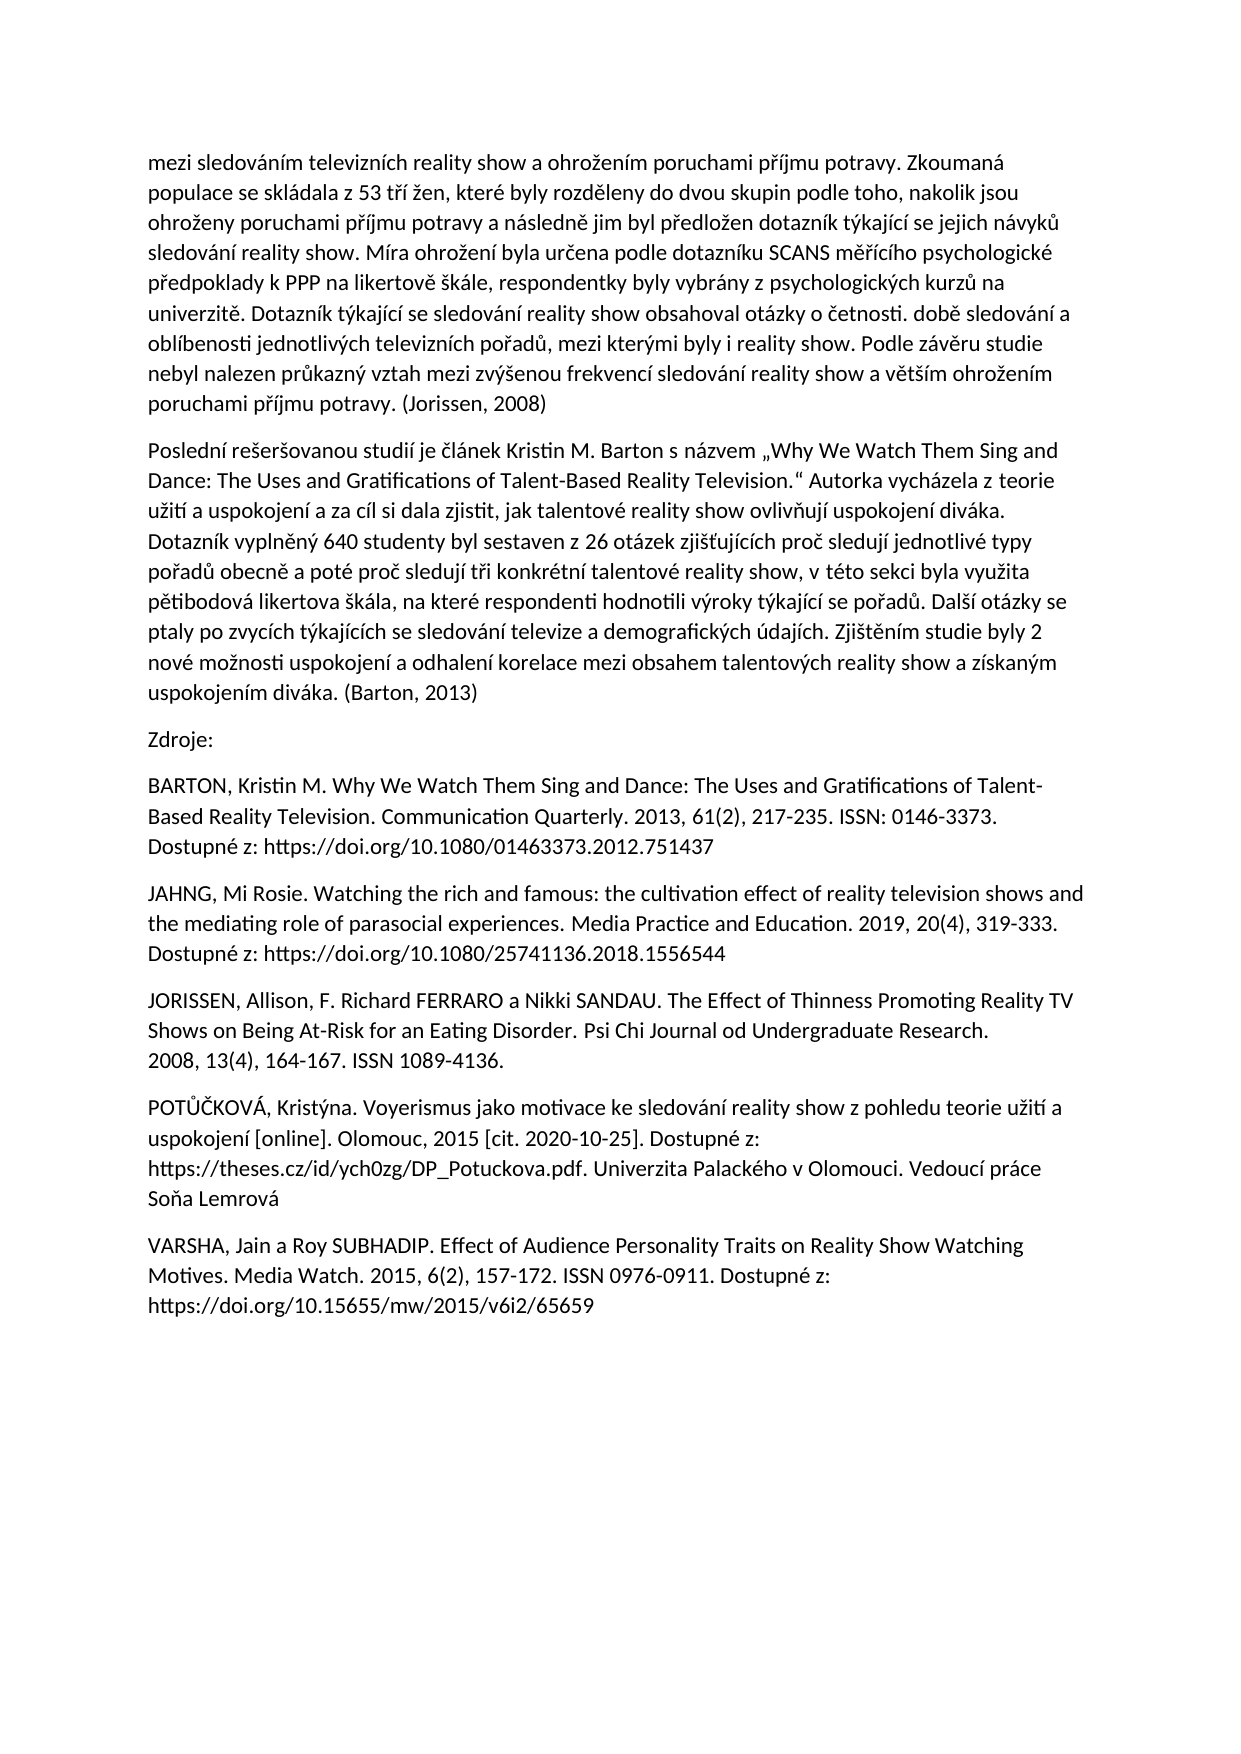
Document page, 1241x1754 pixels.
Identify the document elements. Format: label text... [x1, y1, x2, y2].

text POTŮČKOVÁ, Kristýna. Voyerismus jako motivace ke sledování reality show z pohledu teorie užití a uspokojení [online]. Olomouc, 2015 [cit. 2020-10-25]. Dostupné z: https://theses.cz/id/ych0zg/DP_Potuckova.pdf. Univerzita Palackého v Olomouci. Vedoucí práce Soňa Lemrová [148, 1093, 1093, 1212]
text JORISSEN, Allison, F. Richard FERRARO a Nikki SANDAU. The Effect of Thinness Promoting Reality TV Shows on Being At-Risk for an Eating Disorder. Psi Chi Journal od Undergraduate Research. 2008, 13(4), 164-167. ISSN 1089-4136. [148, 986, 1093, 1074]
text JAHNG, Mi Rosie. Watching the rich and famous: the cultivation eﬀect of reality television shows and the mediating role of parasocial experiences. Media Practice and Education. 2019, 20(4), 319-333. Dostupné z: https://doi.org/10.1080/25741136.2018.1556544 [148, 879, 1093, 967]
text Zdroje: [148, 725, 1093, 753]
text BARTON, Kristin M. Why We Watch Them Sing and Dance: The Uses and Gratifications of Talent-Based Reality Television. Communication Quarterly. 2013, 61(2), 217-235. ISSN: 0146-3373. Dostupné z: https://doi.org/10.1080/01463373.2012.751437 [148, 772, 1093, 860]
text VARSHA, Jain a Roy SUBHADIP. Effect of Audience Personality Traits on Reality Show Watching Motives. Media Watch. 2015, 6(2), 157-172. ISSN 0976-0911. Dostupné z: https://doi.org/10.15655/mw/2015/v6i2/65659 [148, 1231, 1093, 1319]
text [148, 148, 1093, 417]
text Poslední rešeršovanou studií je článek Kristin M. Barton s názvem „Why We Watch Them Sing and Dance: The Uses and Gratifications of Talent-Based Reality Television.“ Autorka vycházela z teorie užití a uspokojení a za cíl si dala zjistit, jak talentové reality show ovlivňují uspokojení diváka. Dotazník vyplněný 640 studenty byl sestaven z 26 otázek zjišťujících proč sledují jednotlivé typy pořadů obecně a poté proč sledují tři konkrétní talentové reality show, v této sekci byla využita pětibodová likertova škála, na které respondenti hodnotili výroky týkající se pořadů. Další otázky se ptaly po zvycích týkajících se sledování televize a demografických údajích. Zjištěním studie byly 2 nové možnosti uspokojení a odhalení korelace mezi obsahem talentových reality show a získaným uspokojením diváka. (Barton, 2013) [148, 436, 1093, 706]
